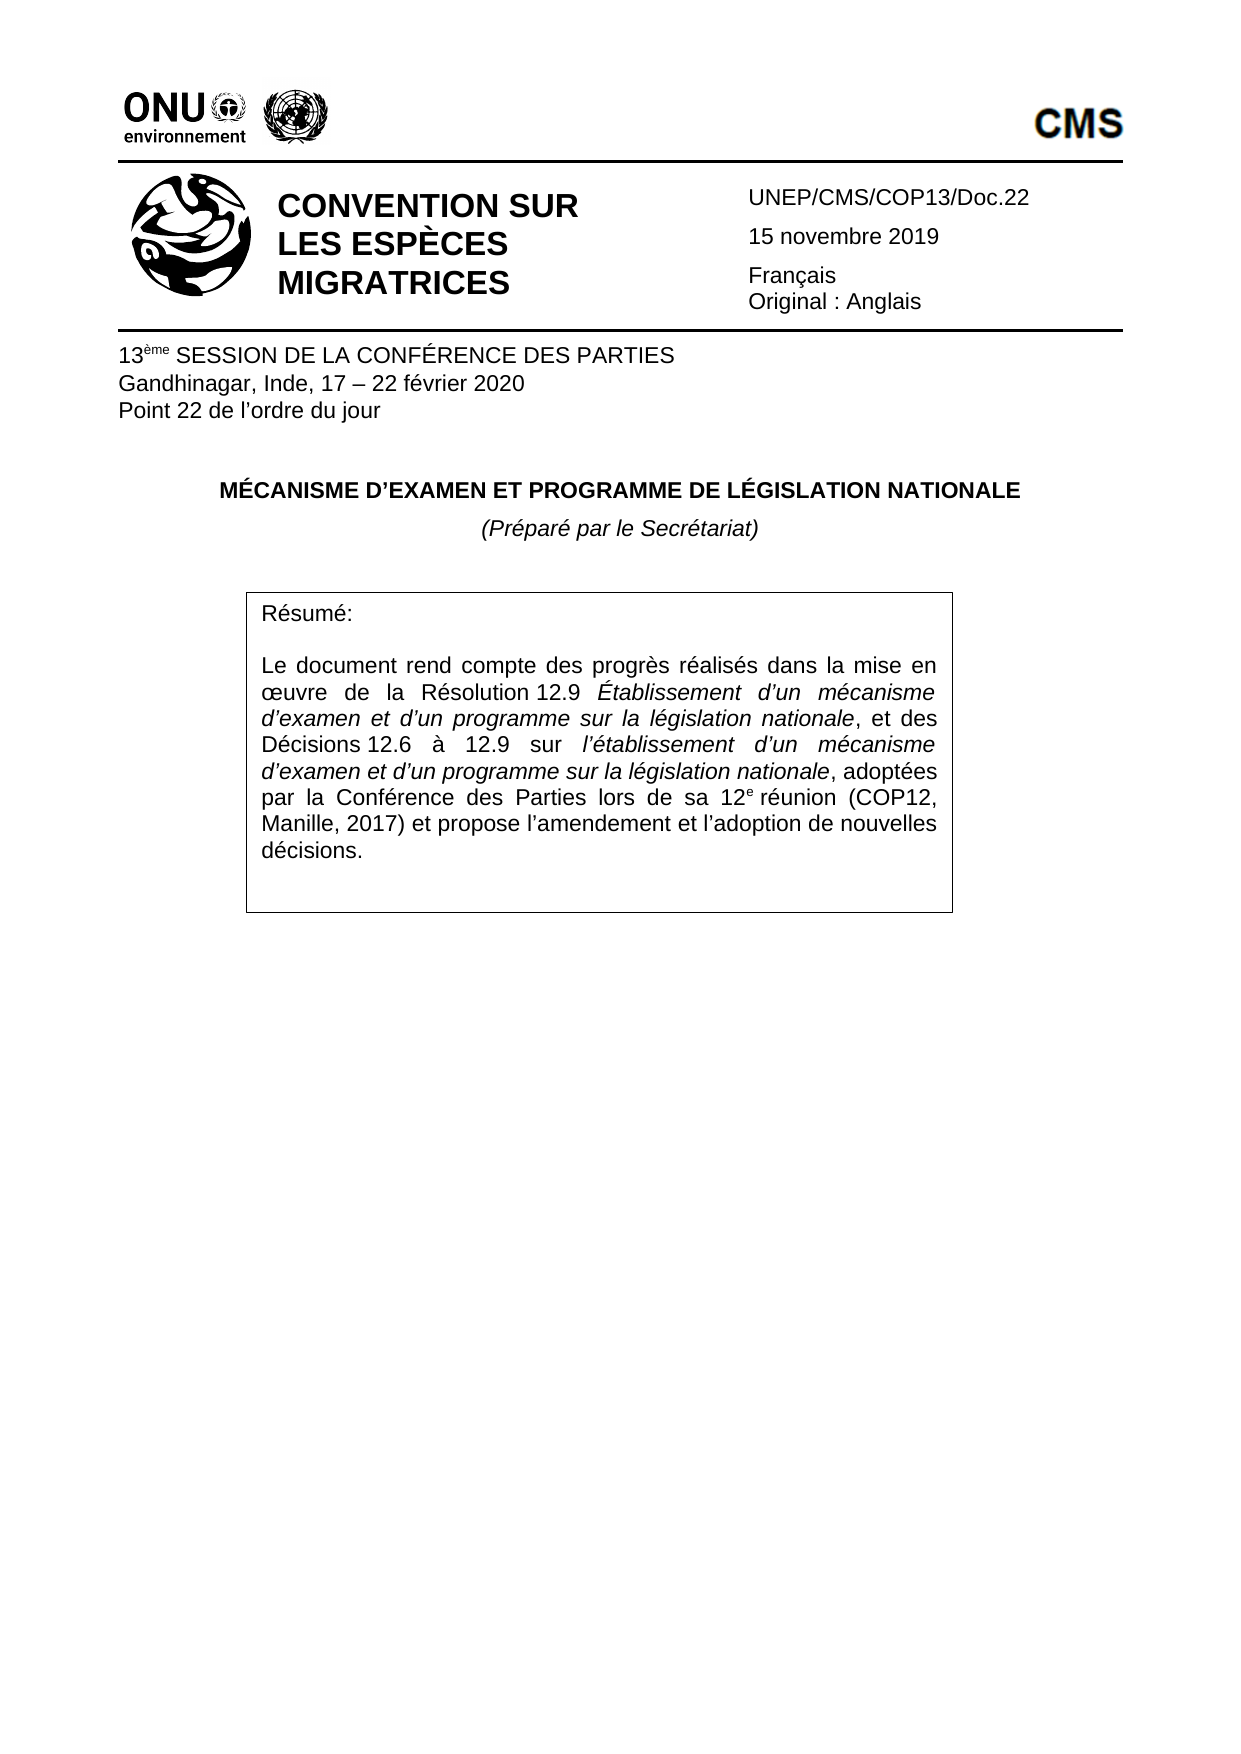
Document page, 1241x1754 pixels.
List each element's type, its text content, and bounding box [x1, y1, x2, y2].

table_header UNEP/CMS/COP13/Doc.22 15 novembre 2019 Français Original : Anglais [737, 163, 1123, 329]
text 13ème SESSION DE LA CONFÉRENCE DES PARTIES [118, 342, 1122, 368]
table_header [118, 163, 277, 329]
picture [1032, 101, 1126, 146]
picture [116, 85, 251, 148]
text (Préparé par le Secrétariat) [118, 515, 1122, 542]
text Gandhinagar, Inde, 17 – 22 février 2020 [118, 370, 1122, 396]
text MÉCANISME D’EXAMEN ET PROGRAMME DE LÉGISLATION NATIONALE [118, 477, 1122, 503]
table_header CONVENTION SUR LES ESPÈCES MIGRATRICES [277, 163, 737, 329]
text Point 22 de l’ordre du jour [118, 397, 1122, 424]
